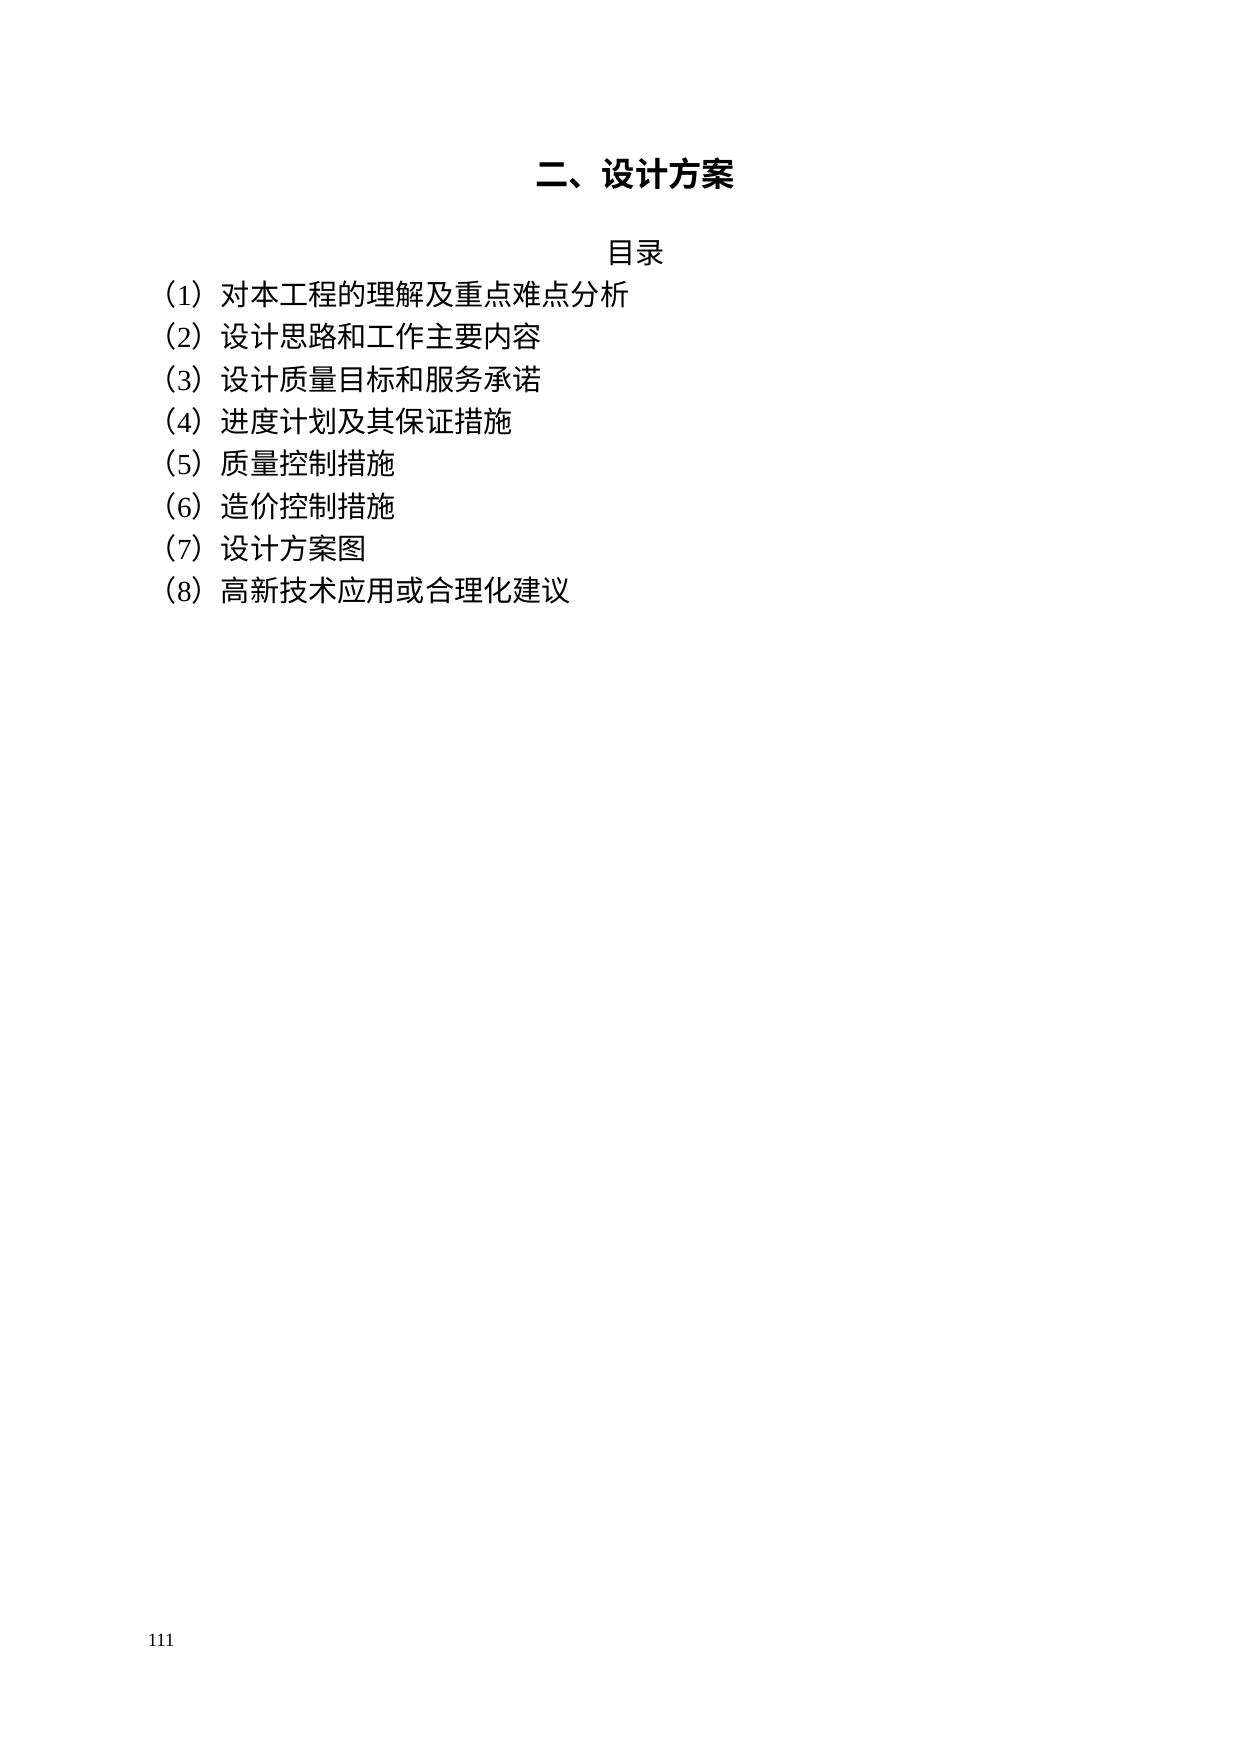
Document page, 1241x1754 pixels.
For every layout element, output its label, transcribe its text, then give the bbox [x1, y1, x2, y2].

text （8）高新技术应用或合理化建议 [148, 568, 1122, 610]
text 二、设计方案 [148, 148, 1122, 196]
text （1）对本工程的理解及重点难点分析 [148, 272, 1122, 314]
text （7）设计方案图 [148, 526, 1122, 568]
text （2）设计思路和工作主要内容 [148, 314, 1122, 356]
text （6）造价控制措施 [148, 483, 1122, 526]
text 目录 [148, 229, 1122, 272]
text （3）设计质量目标和服务承诺 [148, 356, 1122, 399]
text （5）质量控制措施 [148, 441, 1122, 483]
text （4）进度计划及其保证措施 [148, 399, 1122, 441]
